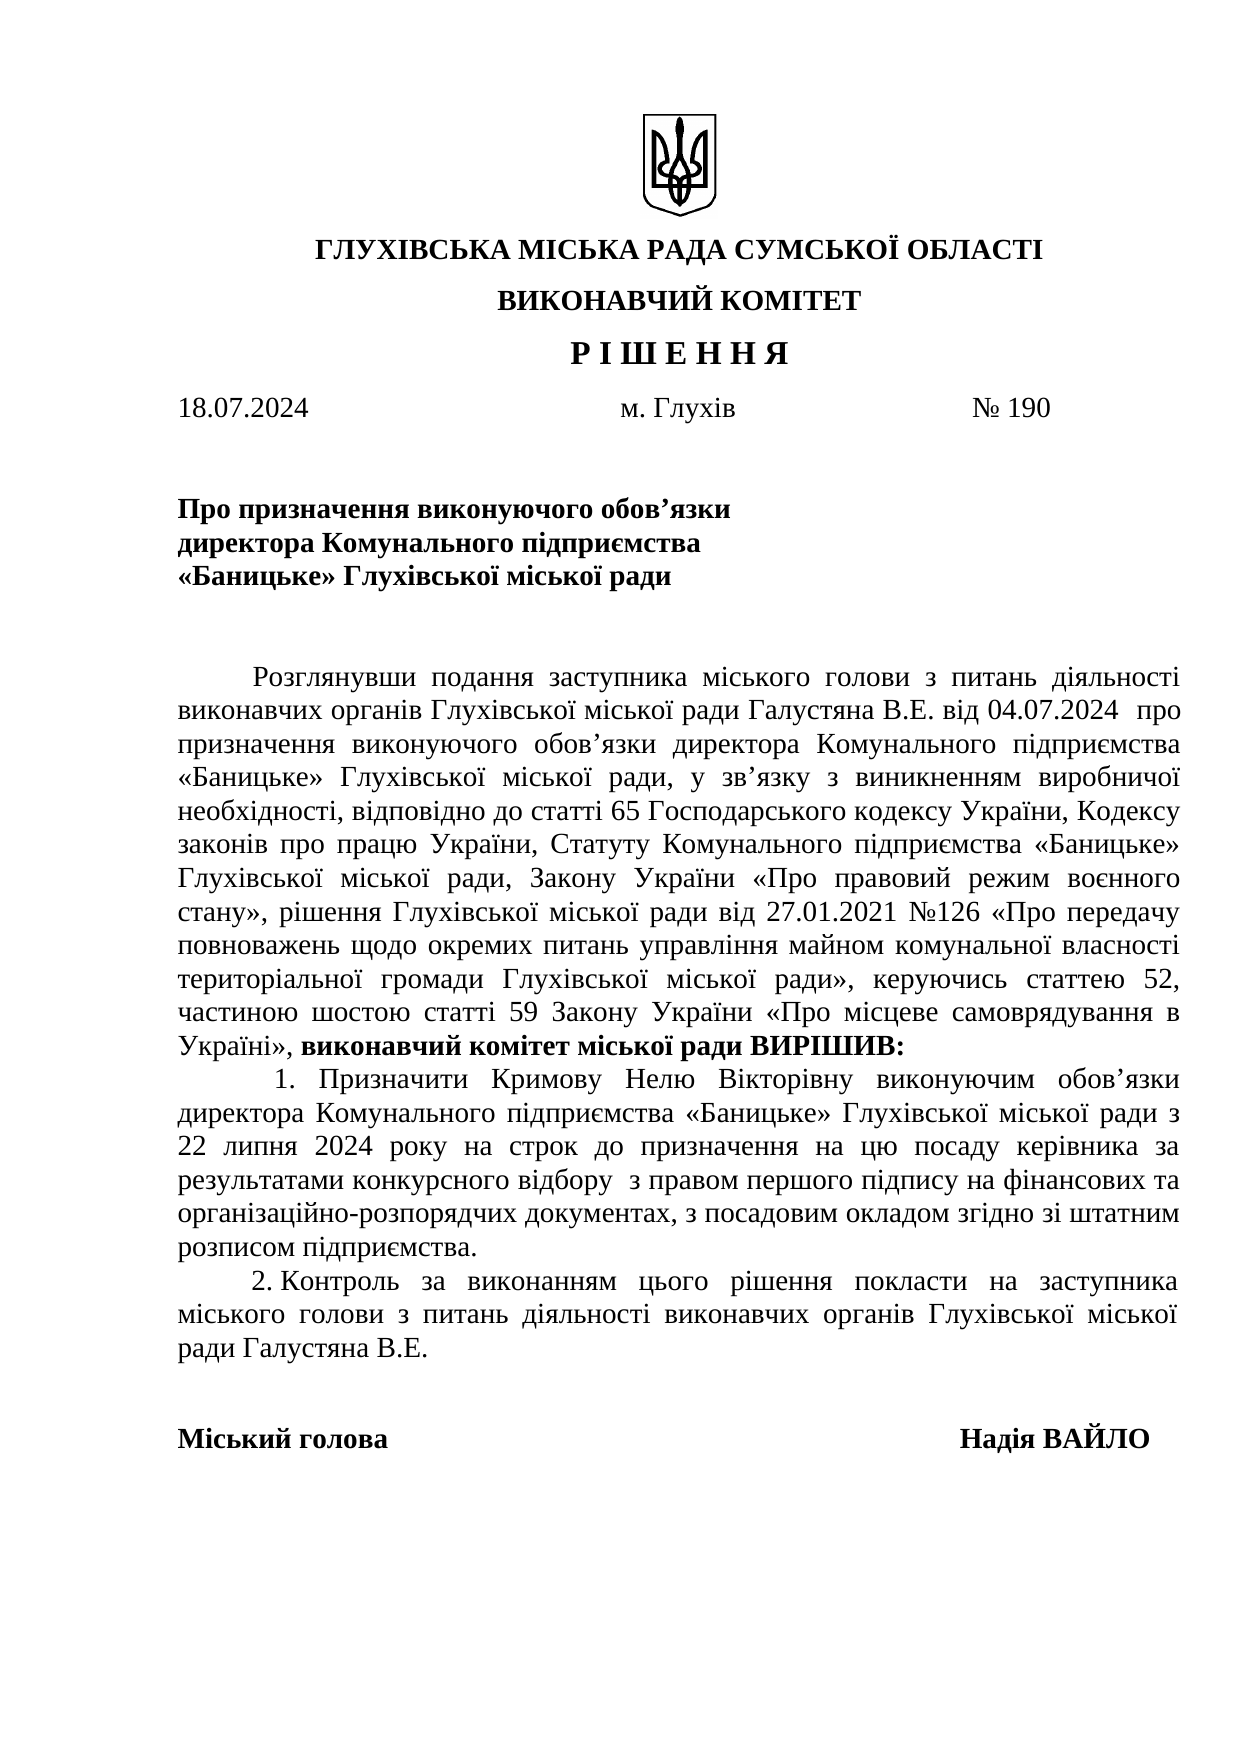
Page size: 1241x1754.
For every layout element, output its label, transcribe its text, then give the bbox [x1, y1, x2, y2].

picture [640, 112, 719, 219]
text 2. Контроль за виконанням цього рішення покласти на заступника міського голови з питань діяльності виконавчих органів Глухівської міської ради Галустяна В.Е. [177, 1263, 1179, 1363]
text Про призначення виконуючого обов’язки [177, 491, 1181, 525]
text ВИКОНАВЧИЙ КОМІТЕТ [177, 283, 1181, 316]
text 18.07.2024 м. Глухів № 190 [177, 391, 1181, 424]
text директора Комунального підприємства [177, 525, 1181, 558]
text Р І Ш Е Н Н Я [177, 333, 1181, 371]
text ГЛУХІВСЬКА МІСЬКА РАДА СУМСЬКОЇ ОБЛАСТІ [177, 232, 1181, 266]
text Міський голова Надія ВАЙЛО [177, 1421, 1181, 1454]
text Розглянувши подання заступника міського голови з питань діяльності виконавчих органів Глухівської міської ради Галустяна В.Е. від 04.07.2024 про призначення виконуючого обов’язки директора Комунального підприємства «Баницьке» Глухівської міської ради, у зв’язку з виникненням виробничої необхідності, відповідно до статті 65 Господарського кодексу України, Кодексу законів про працю України, Статуту Комунального підприємства «Баницьке» Глухівської міської ради, Закону України «Про правовий режим воєнного стану», рішення Глухівської міської ради від 27.01.2021 №126 «Про передачу повноважень щодо окремих питань управління майном комунальної власності територіальної громади Глухівської міської ради», керуючись статтею 52, частиною шостою статті 59 Закону України «Про місцеве самоврядування в Україні», виконавчий комітет міської ради ВИРІШИВ: [177, 659, 1181, 1061]
text «Баницьке» Глухівської міської ради [177, 558, 1181, 592]
text 1. Призначити Кримову Нелю Вікторівну виконуючим обов’язки директора Комунального підприємства «Баницьке» Глухівської міської ради з 22 липня 2024 року на строк до призначення на цю посаду керівника за результатами конкурсного відбору з правом першого підпису на фінансових та організаційно-розпорядчих документах, з посадовим окладом згідно зі штатним розписом підприємства. [177, 1061, 1181, 1263]
